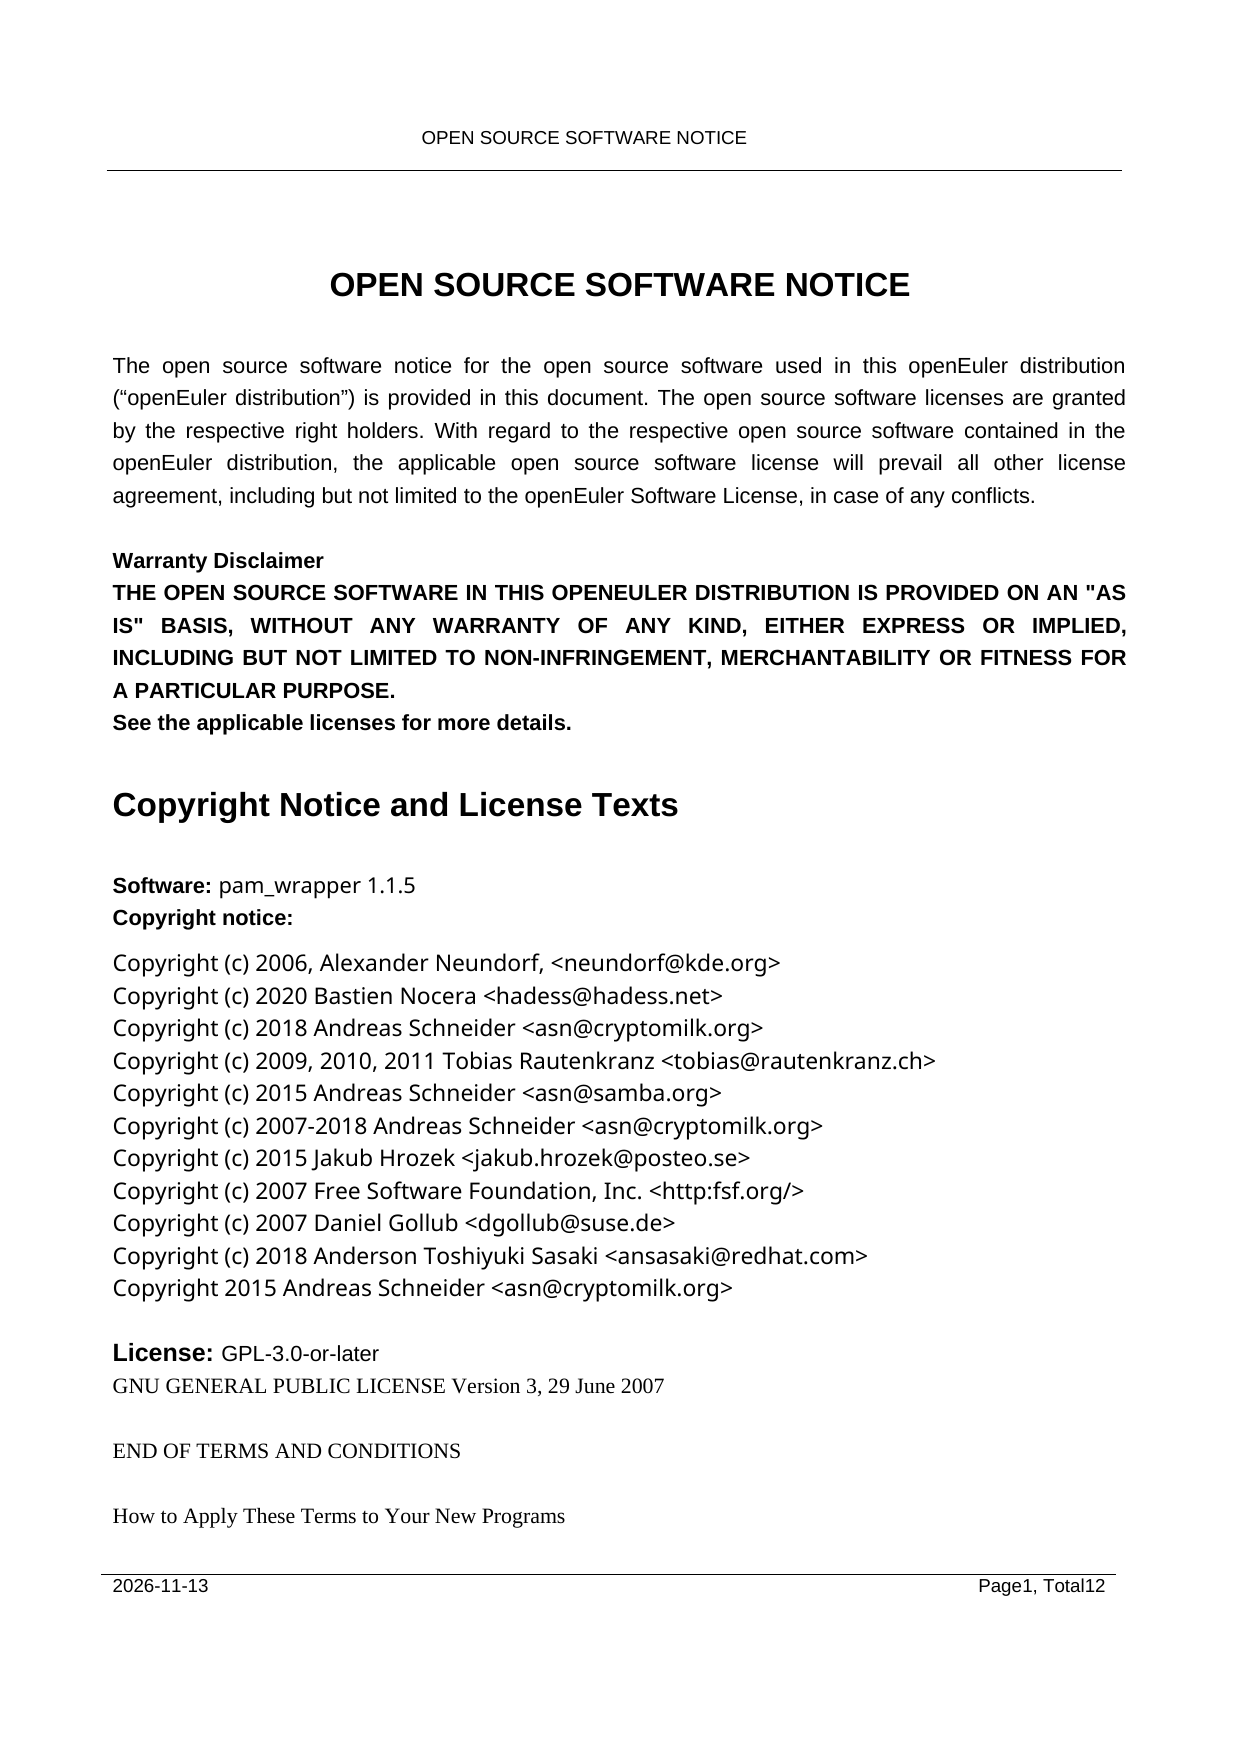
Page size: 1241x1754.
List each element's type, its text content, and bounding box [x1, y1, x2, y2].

text Copyright Notice and License Texts [112, 771, 1128, 836]
text License: GPL-3.0-or-later [112, 1337, 1128, 1369]
text Copyright (c) 2006, Alexander Neundorf, <neundorf@kde.org> Copyright (c) 2020 Bastien Nocera <hadess@hadess.net> Copyright (c) 2018 Andreas Schneider <asn@cryptomilk.org> Copyright (c) 2009, 2010, 2011 Tobias Rautenkranz <tobias@rautenkranz.ch> Copyright (c) 2015 Andreas Schneider <asn@samba.org> Copyright (c) 2007-2018 Andreas Schneider <asn@cryptomilk.org> Copyright (c) 2015 Jakub Hrozek <jakub.hrozek@posteo.se> Copyright (c) 2007 Free Software Foundation, Inc. <http:fsf.org/> Copyright (c) 2007 Daniel Gollub <dgollub@suse.de> Copyright (c) 2018 Anderson Toshiyuki Sasaki <ansasaki@redhat.com> Copyright 2015 Andreas Schneider <asn@cryptomilk.org> [112, 947, 1128, 1337]
text Copyright notice: [112, 901, 1128, 934]
text THE OPEN SOURCE SOFTWARE IN THIS OPENEULER DISTRIBUTION IS PROVIDED ON AN "AS IS" BASIS, WITHOUT ANY WARRANTY OF ANY KIND, EITHER EXPRESS OR IMPLIED, INCLUDING BUT NOT LIMITED TO NON-INFRINGEMENT, MERCHANTABILITY OR FITNESS FOR A PARTICULAR PURPOSE. See the applicable licenses for more details. [112, 576, 1128, 739]
text Warranty Disclaimer [112, 544, 1128, 576]
title Software: pam_wrapper 1.1.5 [112, 869, 1128, 901]
text The open source software notice for the open source software used in this openEuler distribution (“openEuler distribution”) is provided in this document. The open source software licenses are granted by the respective right holders. With regard to the respective open source software contained in the openEuler distribution, the applicable open source software license will prevail all other license agreement, including but not limited to the openEuler Software License, in case of any conflicts. [112, 349, 1128, 511]
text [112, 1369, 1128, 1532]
text OPEN SOURCE SOFTWARE NOTICE [112, 251, 1128, 316]
